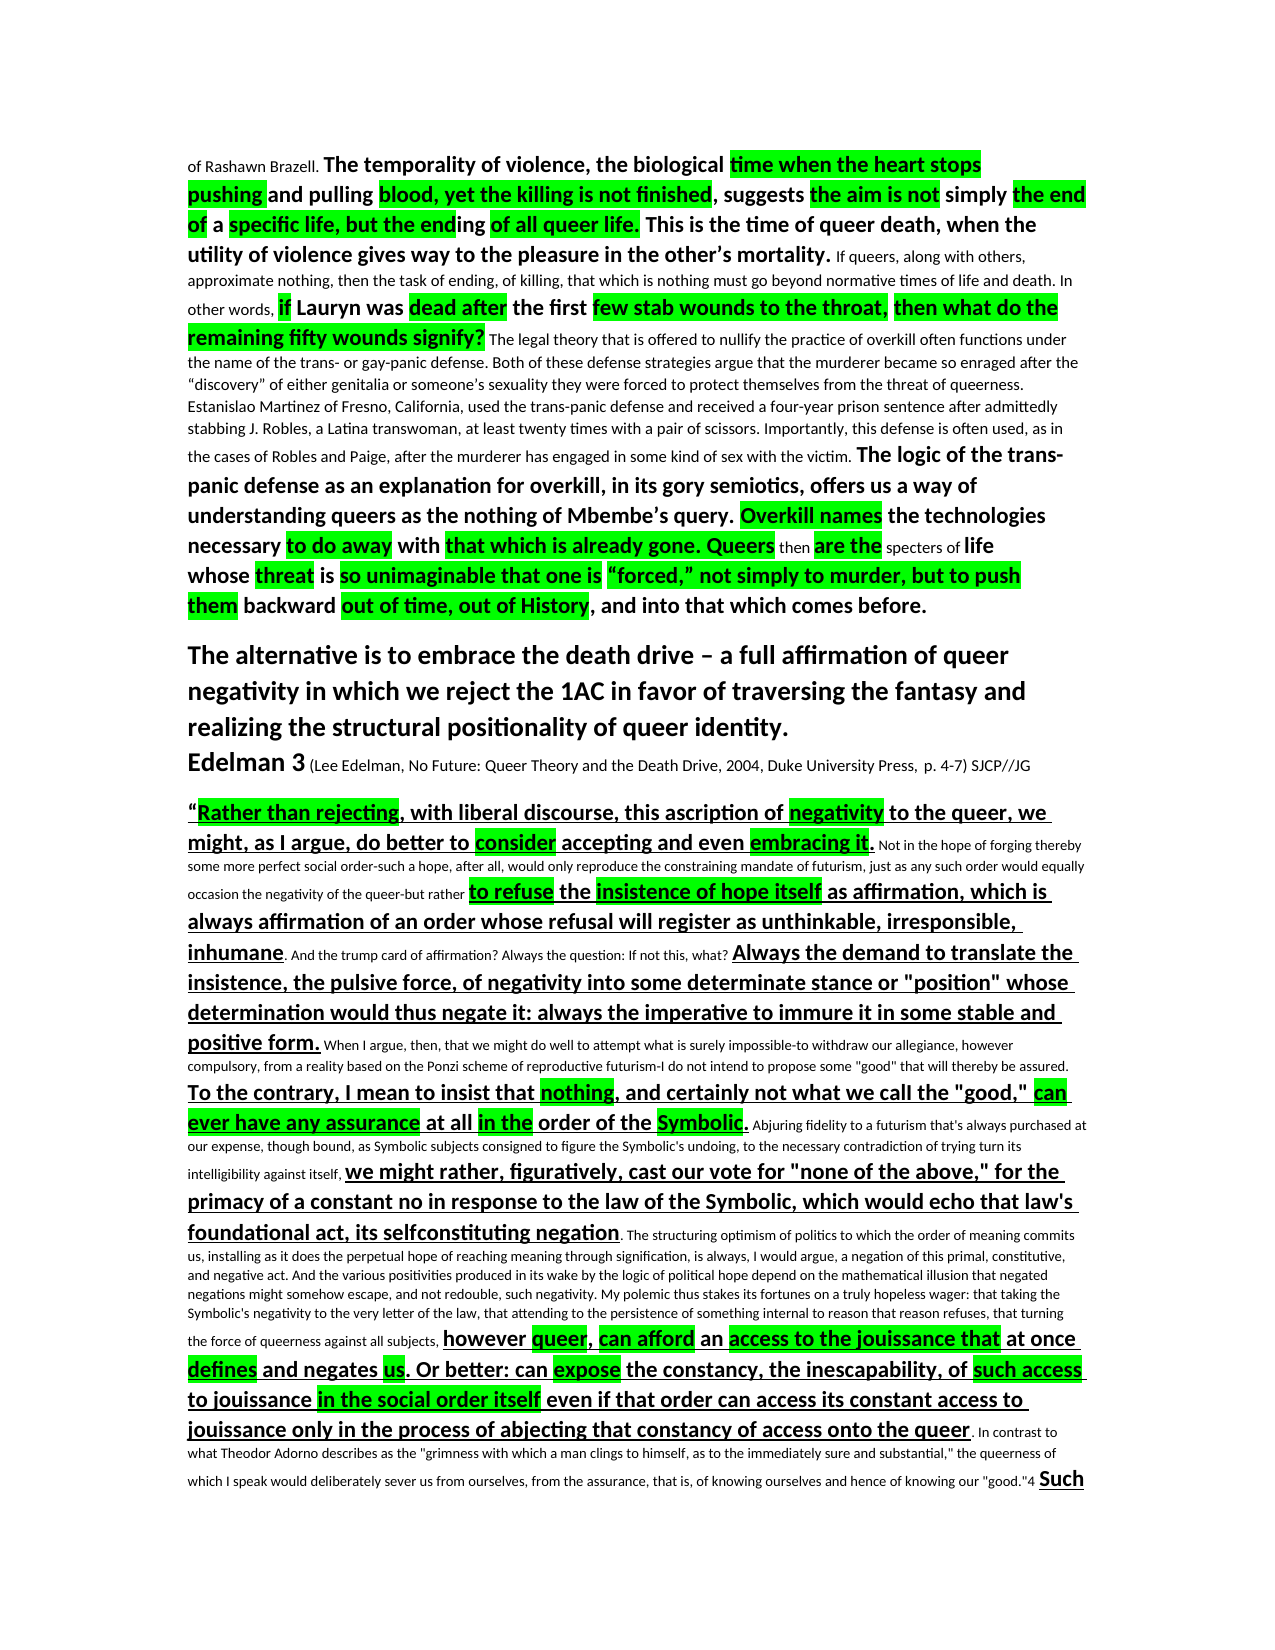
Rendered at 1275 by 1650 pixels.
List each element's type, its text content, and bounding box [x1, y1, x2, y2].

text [187, 798, 1087, 1379]
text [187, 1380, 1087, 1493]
text Edelman 3 (Lee Edelman, No Future: Queer Theory and the Death Drive, 2004, Duke University Press, p. 4-7) SJCP//JG [187, 745, 1087, 778]
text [187, 150, 1087, 620]
subtitle The alternative is to embrace the death drive – a full affirmation of queer negativity in which we reject the 1AC in favor of traversing the fantasy and realizing the structural positionality of queer identity. [187, 638, 1087, 743]
